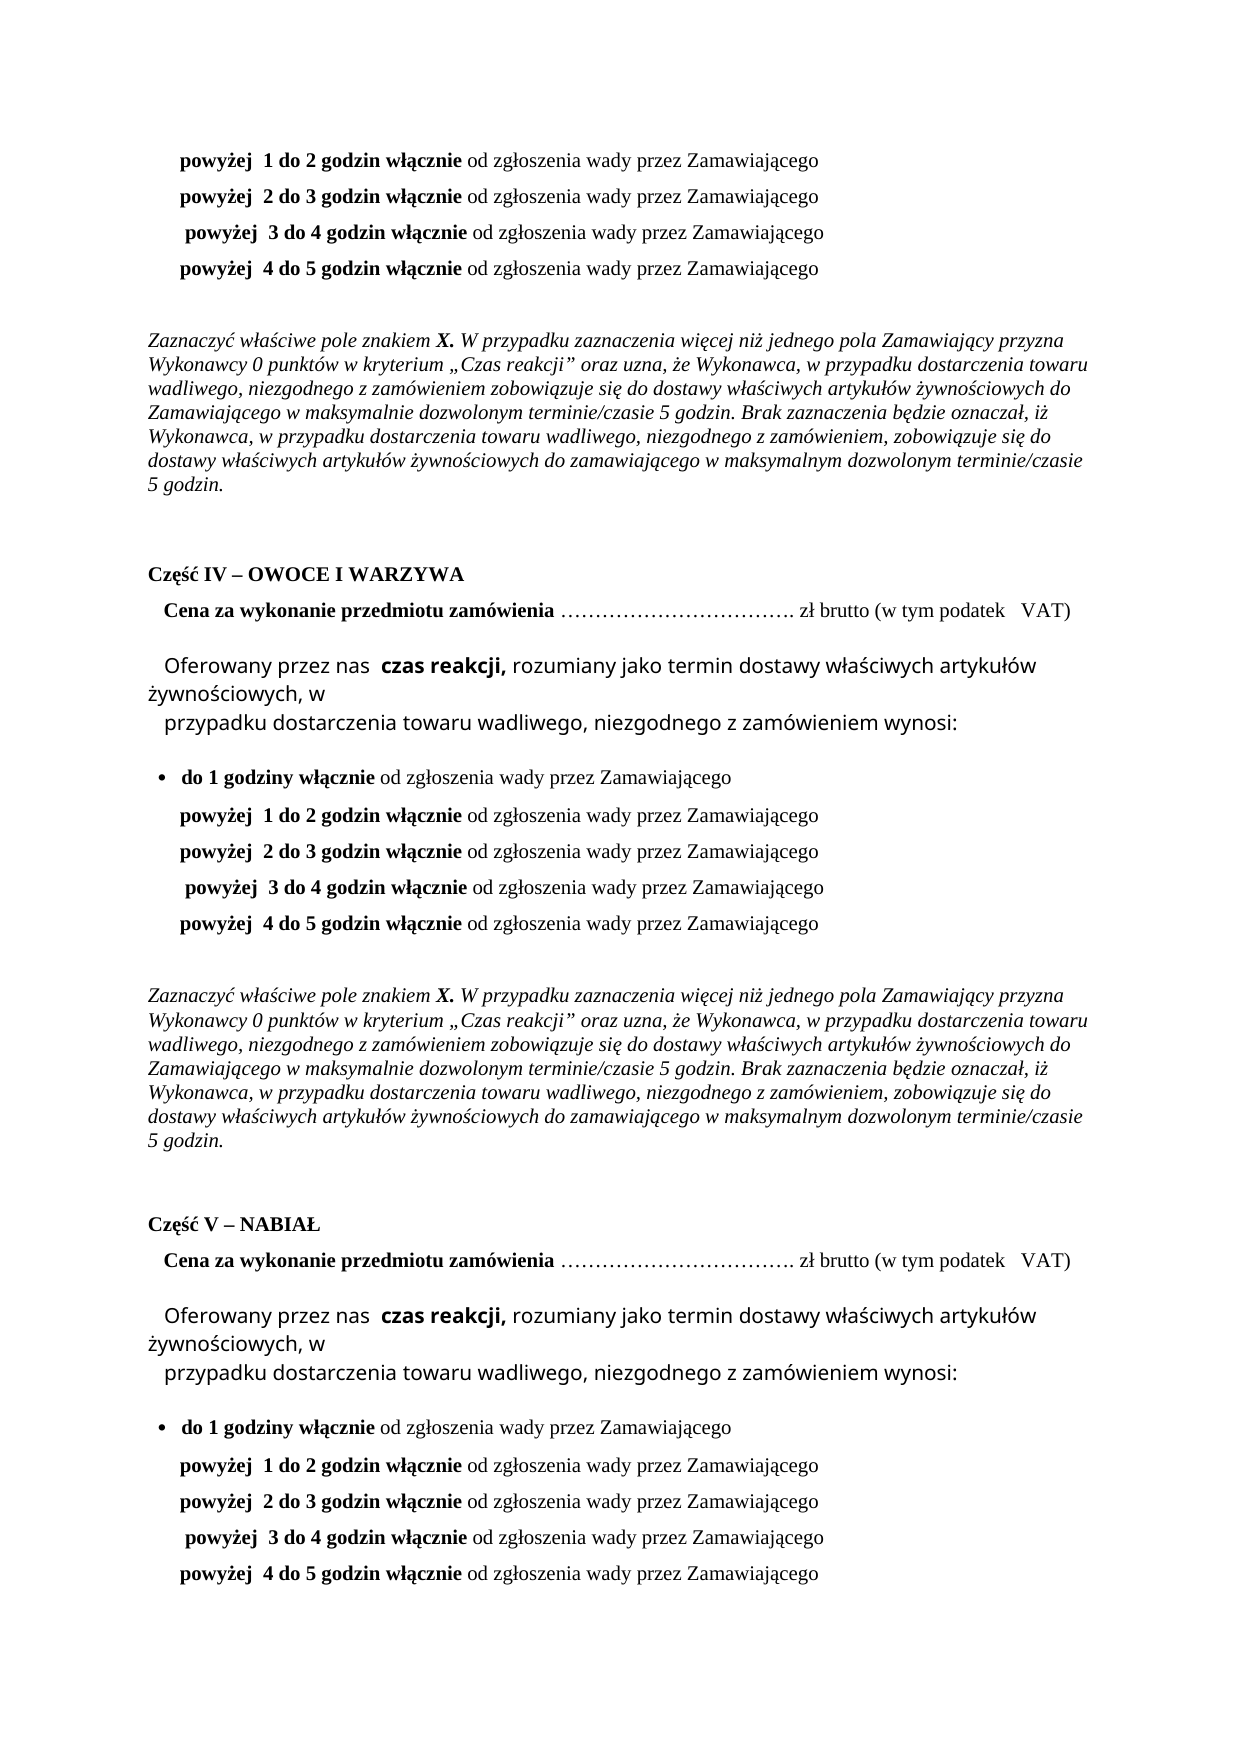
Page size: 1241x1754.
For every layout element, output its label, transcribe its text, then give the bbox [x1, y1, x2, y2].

text  powyżej 1 do 2 godzin włącznie od zgłoszenia wady przez Zamawiającego [148, 148, 1093, 172]
text  powyżej 2 do 3 godzin włącznie od zgłoszenia wady przez Zamawiającego [148, 1489, 1093, 1513]
text Część V – NABIAŁ [148, 1212, 1093, 1236]
text  powyżej 2 do 3 godzin włącznie od zgłoszenia wady przez Zamawiającego [148, 184, 1093, 208]
text Cena za wykonanie przedmiotu zamówienia ……………………………. zł brutto (w tym podatek VAT) [148, 598, 1093, 622]
text  powyżej 3 do 4 godzin włącznie od zgłoszenia wady przez Zamawiającego [148, 875, 1093, 899]
text  do 1 godziny włącznie od zgłoszenia wady przez Zamawiającego [148, 765, 1093, 789]
text Cena za wykonanie przedmiotu zamówienia ……………………………. zł brutto (w tym podatek VAT) [148, 1248, 1093, 1272]
text  powyżej 4 do 5 godzin włącznie od zgłoszenia wady przez Zamawiającego [148, 256, 1093, 280]
text Część IV – OWOCE I WARZYWA [148, 562, 1093, 586]
text Oferowany przez nas czas reakcji, rozumiany jako termin dostawy właściwych artykułów żywnościowych, w [148, 1301, 1093, 1358]
text  powyżej 4 do 5 godzin włącznie od zgłoszenia wady przez Zamawiającego [148, 911, 1093, 935]
text  do 1 godziny włącznie od zgłoszenia wady przez Zamawiającego [148, 1415, 1093, 1439]
text przypadku dostarczenia towaru wadliwego, niezgodnego z zamówieniem wynosi: [148, 708, 1093, 736]
text  powyżej 3 do 4 godzin włącznie od zgłoszenia wady przez Zamawiającego [148, 220, 1093, 244]
text Oferowany przez nas czas reakcji, rozumiany jako termin dostawy właściwych artykułów żywnościowych, w [148, 651, 1093, 708]
text  powyżej 1 do 2 godzin włącznie od zgłoszenia wady przez Zamawiającego [148, 803, 1093, 827]
text  powyżej 2 do 3 godzin włącznie od zgłoszenia wady przez Zamawiającego [148, 839, 1093, 863]
text  powyżej 4 do 5 godzin włącznie od zgłoszenia wady przez Zamawiającego [148, 1561, 1093, 1585]
text  powyżej 1 do 2 godzin włącznie od zgłoszenia wady przez Zamawiającego [148, 1453, 1093, 1477]
text  powyżej 3 do 4 godzin włącznie od zgłoszenia wady przez Zamawiającego [148, 1525, 1093, 1549]
text przypadku dostarczenia towaru wadliwego, niezgodnego z zamówieniem wynosi: [148, 1358, 1093, 1386]
